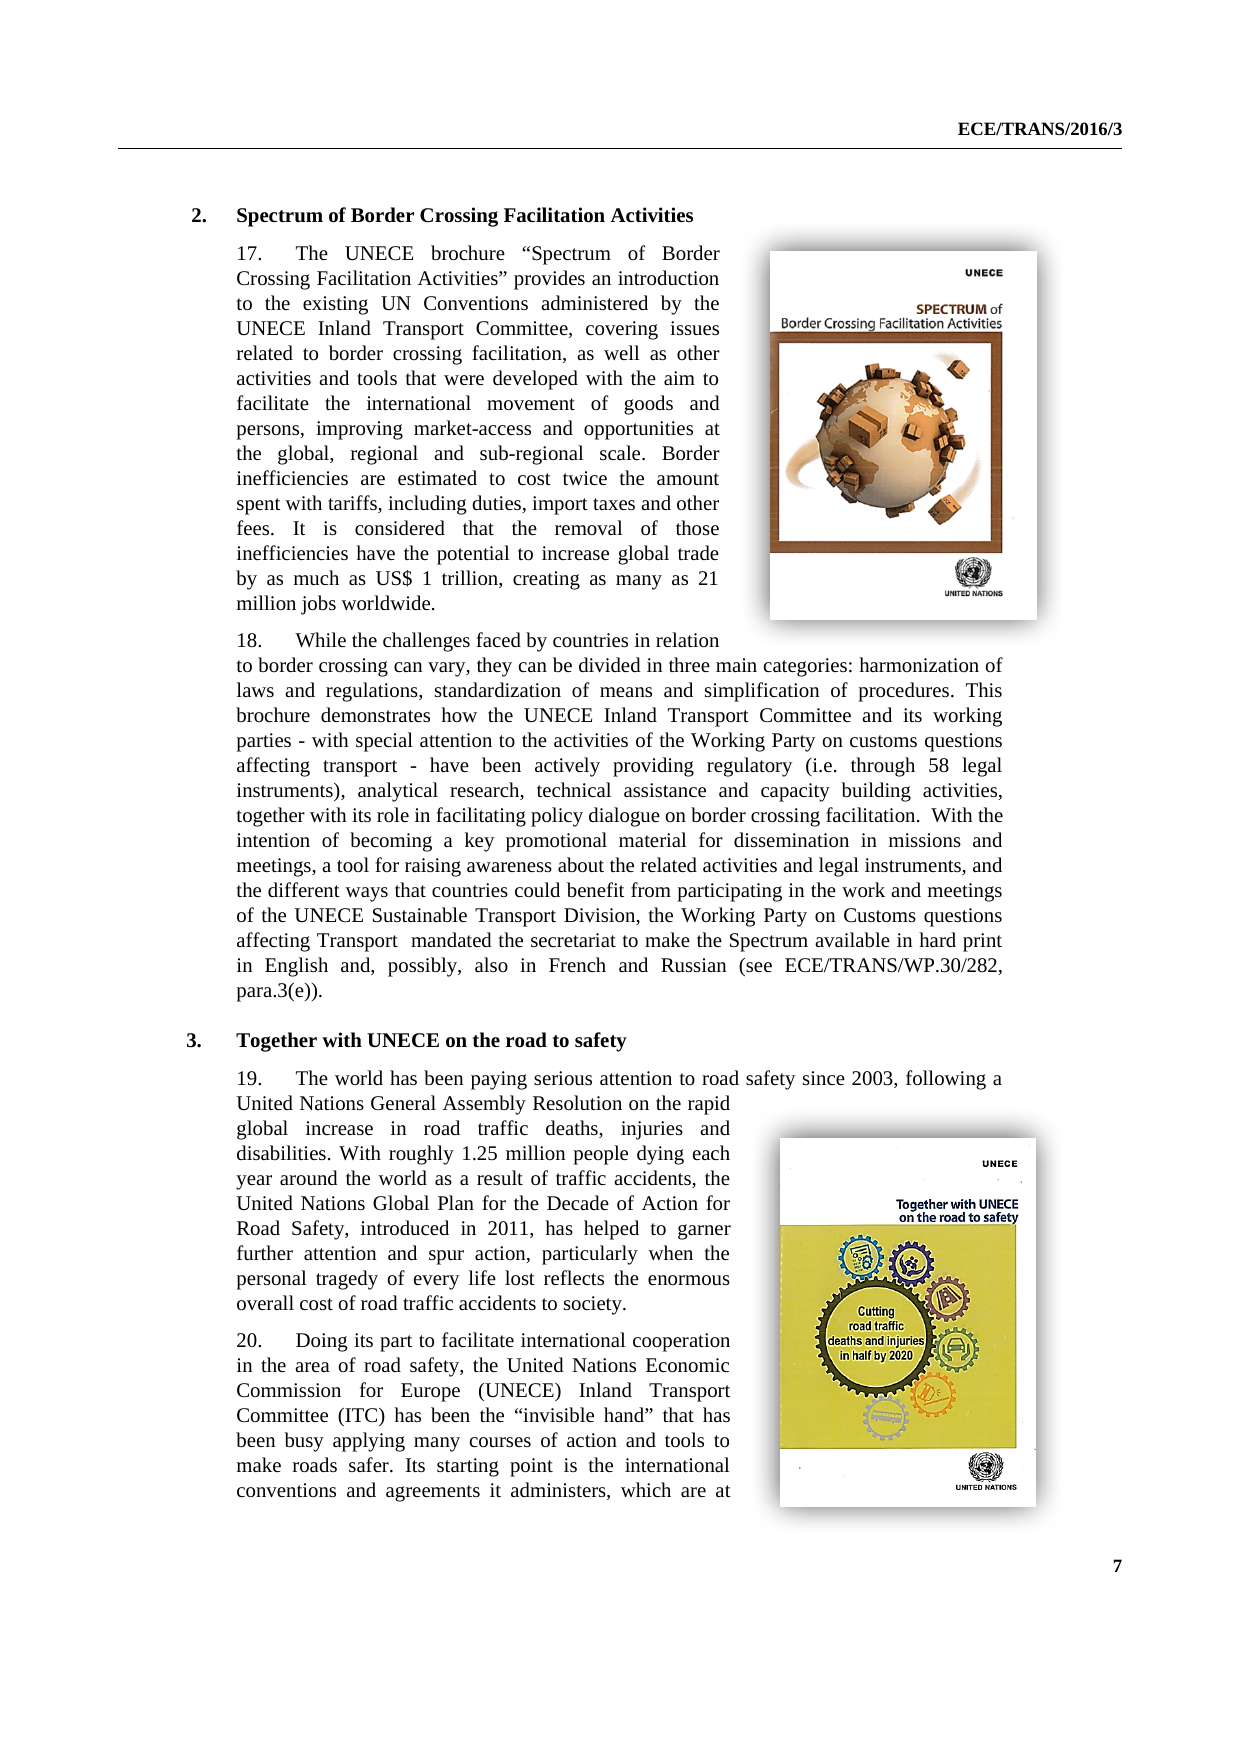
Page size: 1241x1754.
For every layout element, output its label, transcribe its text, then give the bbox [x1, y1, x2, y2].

picture [770, 251, 1037, 620]
text 17. The UNECE brochure “Spectrum of Border Crossing Facilitation Activities” provides an introduction to the existing UN Conventions administered by the UNECE Inland Transport Committee, covering issues related to border crossing facilitation, as well as other activities and tools that were developed with the aim to facilitate the international movement of goods and persons, improving market-access and opportunities at the global, regional and sub-regional scale. Border inefficiencies are estimated to cost twice the amount spent with tariffs, including duties, import taxes and other fees. It is considered that the removal of those inefficiencies have the potential to increase global trade by as much as US$ 1 trillion, creating as many as 21 million jobs worldwide. [236, 240, 757, 615]
text 19. The world has been paying serious attention to road safety since 2003, following a United Nations General Assembly Resolution on the rapid global increase in road traffic deaths, injuries and disabilities. With roughly 1.25 million people dying each year around the world as a result of traffic accidents, the United Nations Global Plan for the Decade of Action for Road Safety, introduced in 2011, has helped to garner further attention and spur action, particularly when the personal tragedy of every life lost reflects the enormous overall cost of road traffic accidents to society. [236, 1065, 1004, 1315]
text 2. Spectrum of Border Crossing Facilitation Activities [118, 202, 1004, 227]
picture [780, 1138, 1036, 1507]
text 3. Together with UNECE on the road to safety [118, 1027, 1004, 1052]
text 18. While the challenges faced by countries in relation to border crossing can vary, they can be divided in three main categories: harmonization of laws and regulations, standardization of means and simplification of procedures. This brochure demonstrates how the UNECE Inland Transport Committee and its working parties - with special attention to the activities of the Working Party on customs questions affecting transport - have been actively providing regulatory (i.e. through 58 legal instruments), analytical research, technical assistance and capacity building activities, together with its role in facilitating policy dialogue on border crossing facilitation. With the intention of becoming a key promotional material for dissemination in missions and meetings, a tool for raising awareness about the related activities and legal instruments, and the different ways that countries could benefit from participating in the work and meetings of the UNECE Sustainable Transport Division, the Working Party on Customs questions affecting Transport mandated the secretariat to make the Spectrum available in hard print in English and, possibly, also in French and Russian (see ECE/TRANS/WP.30/282, para.3(e)). [236, 627, 1004, 1002]
